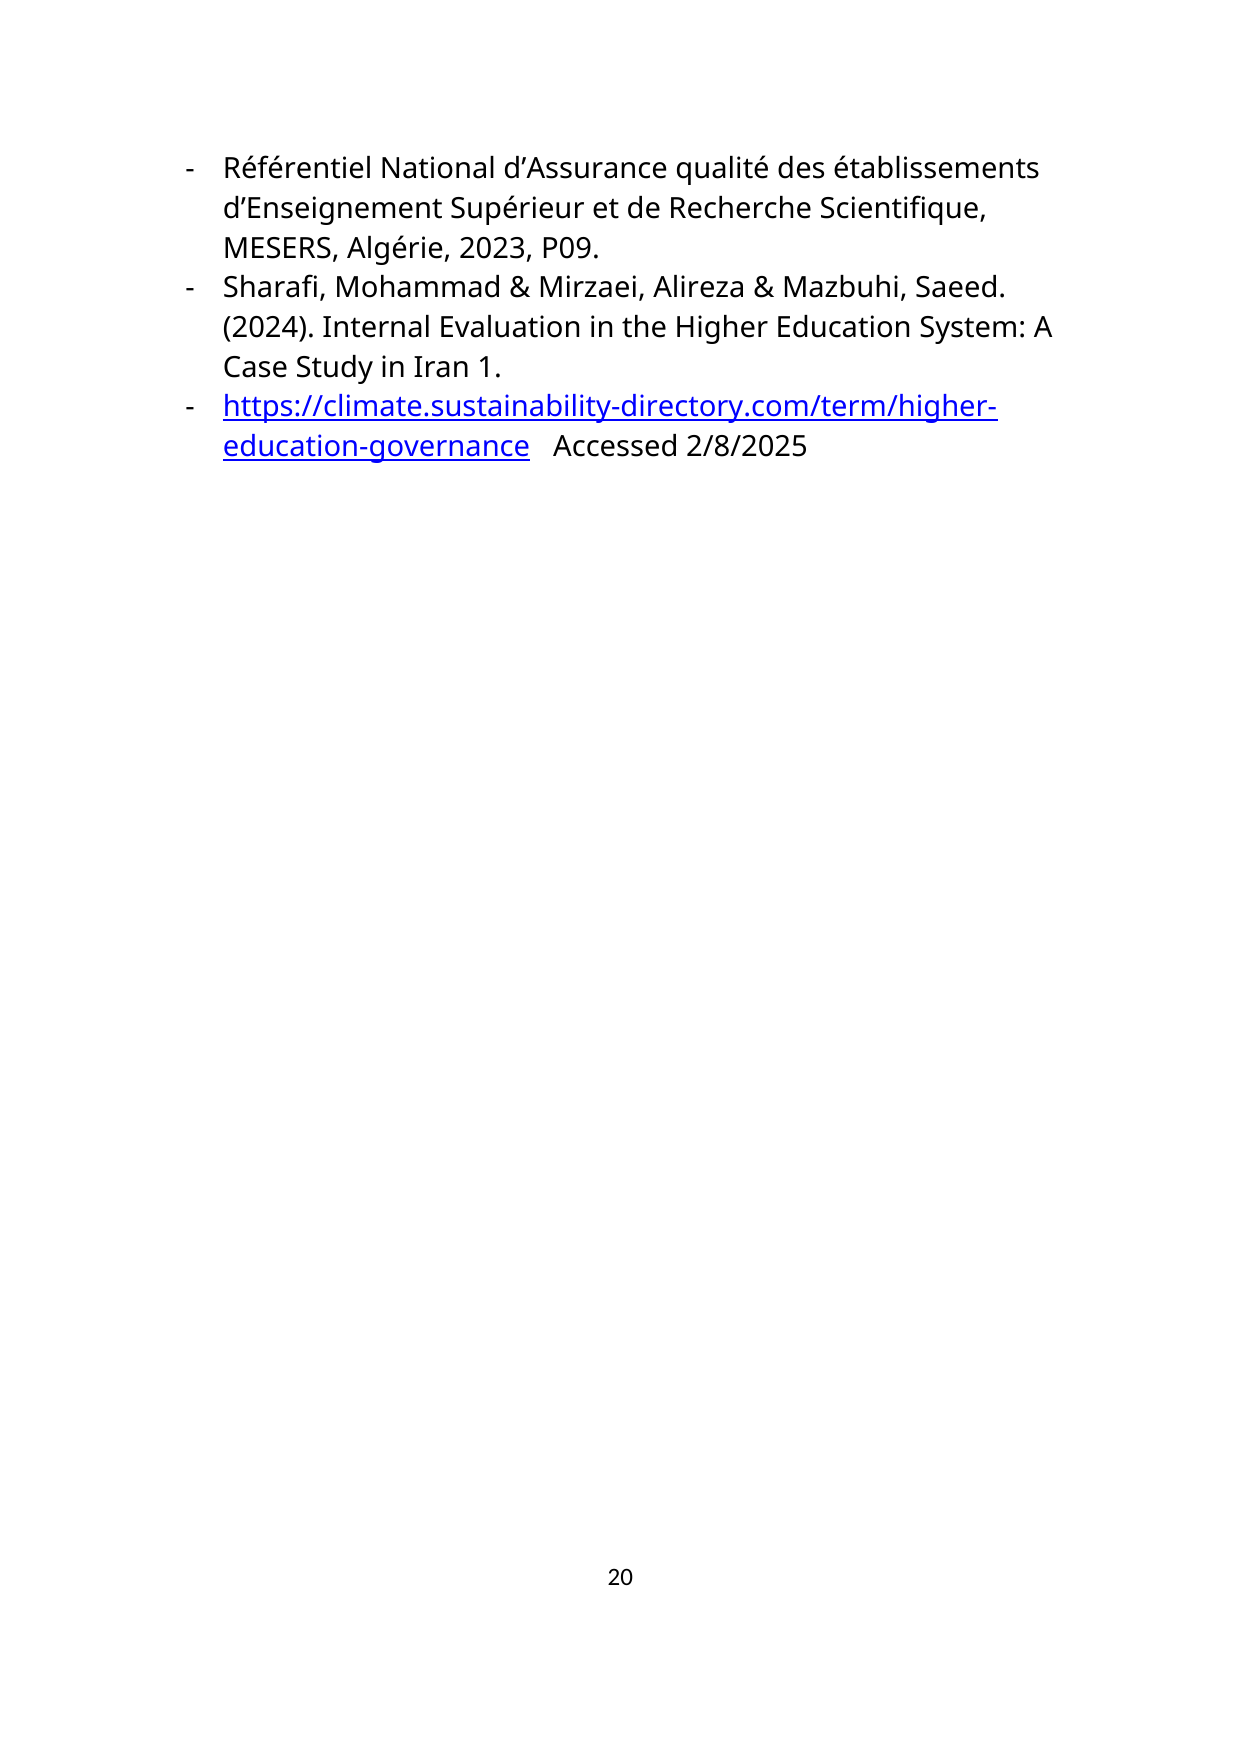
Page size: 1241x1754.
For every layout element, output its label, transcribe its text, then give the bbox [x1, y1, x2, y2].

list Sharafi, Mohammad & Mirzaei, Alireza & Mazbuhi, Saeed. (2024). Internal Evaluation in the Higher Education System: A Case Study in Iran 1. [185, 296, 1093, 415]
list Référentiel National d’Assurance qualité des établissements d’Enseignement Supérieur et de Recherche Scientifique, MESERS, Algérie, 2023, P09. [185, 148, 1093, 267]
list https://climate.sustainability-directory.com/term/higher-education-governance Accessed 2/8/2025 [185, 444, 1093, 523]
